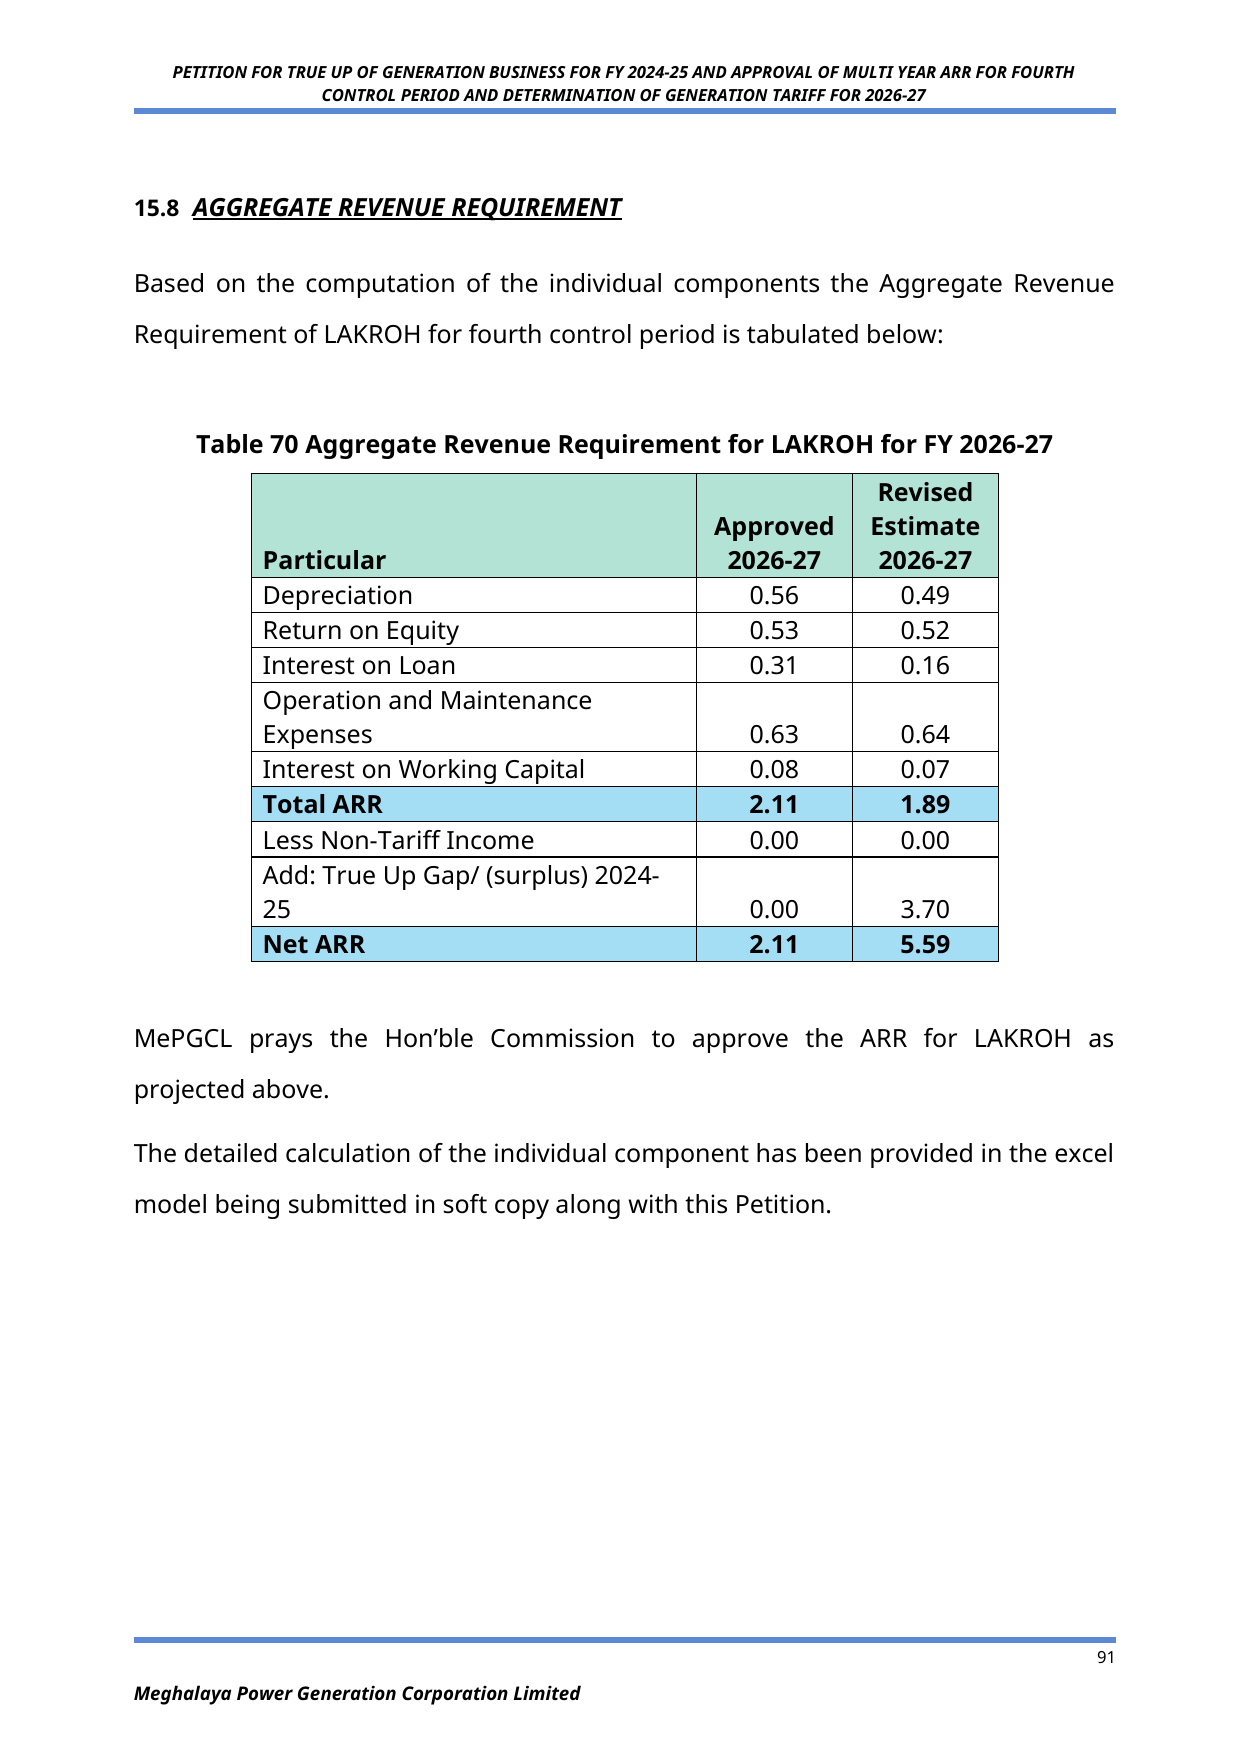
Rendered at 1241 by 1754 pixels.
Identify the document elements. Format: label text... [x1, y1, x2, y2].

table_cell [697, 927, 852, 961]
text Based on the computation of the individual components the Aggregate Revenue Requirement of LAKROH for fourth control period is tabulated below: [133, 266, 1116, 351]
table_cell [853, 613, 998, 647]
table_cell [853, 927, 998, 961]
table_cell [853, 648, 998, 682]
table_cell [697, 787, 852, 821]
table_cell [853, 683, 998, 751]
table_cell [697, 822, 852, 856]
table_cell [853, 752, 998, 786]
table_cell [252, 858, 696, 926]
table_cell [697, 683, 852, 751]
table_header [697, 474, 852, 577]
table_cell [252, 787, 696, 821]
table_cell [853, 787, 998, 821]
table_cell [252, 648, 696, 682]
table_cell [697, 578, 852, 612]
text MePGCL prays the Hon’ble Commission to approve the ARR for LAKROH as projected above. [133, 1021, 1116, 1106]
text The detailed calculation of the individual component has been provided in the excel model being submitted in soft copy along with this Petition. [133, 1135, 1116, 1220]
subtitle Aggregate Revenue Requirement [133, 189, 1116, 224]
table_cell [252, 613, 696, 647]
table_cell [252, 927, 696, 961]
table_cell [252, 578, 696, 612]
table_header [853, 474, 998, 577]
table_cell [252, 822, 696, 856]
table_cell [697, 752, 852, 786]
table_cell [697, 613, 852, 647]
text Table 70 Aggregate Revenue Requirement for LAKROH for FY 2026-27 [133, 427, 1116, 461]
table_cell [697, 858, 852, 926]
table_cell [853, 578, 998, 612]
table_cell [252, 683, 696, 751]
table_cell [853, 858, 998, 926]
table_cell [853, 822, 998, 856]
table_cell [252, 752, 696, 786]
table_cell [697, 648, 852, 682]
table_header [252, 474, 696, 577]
